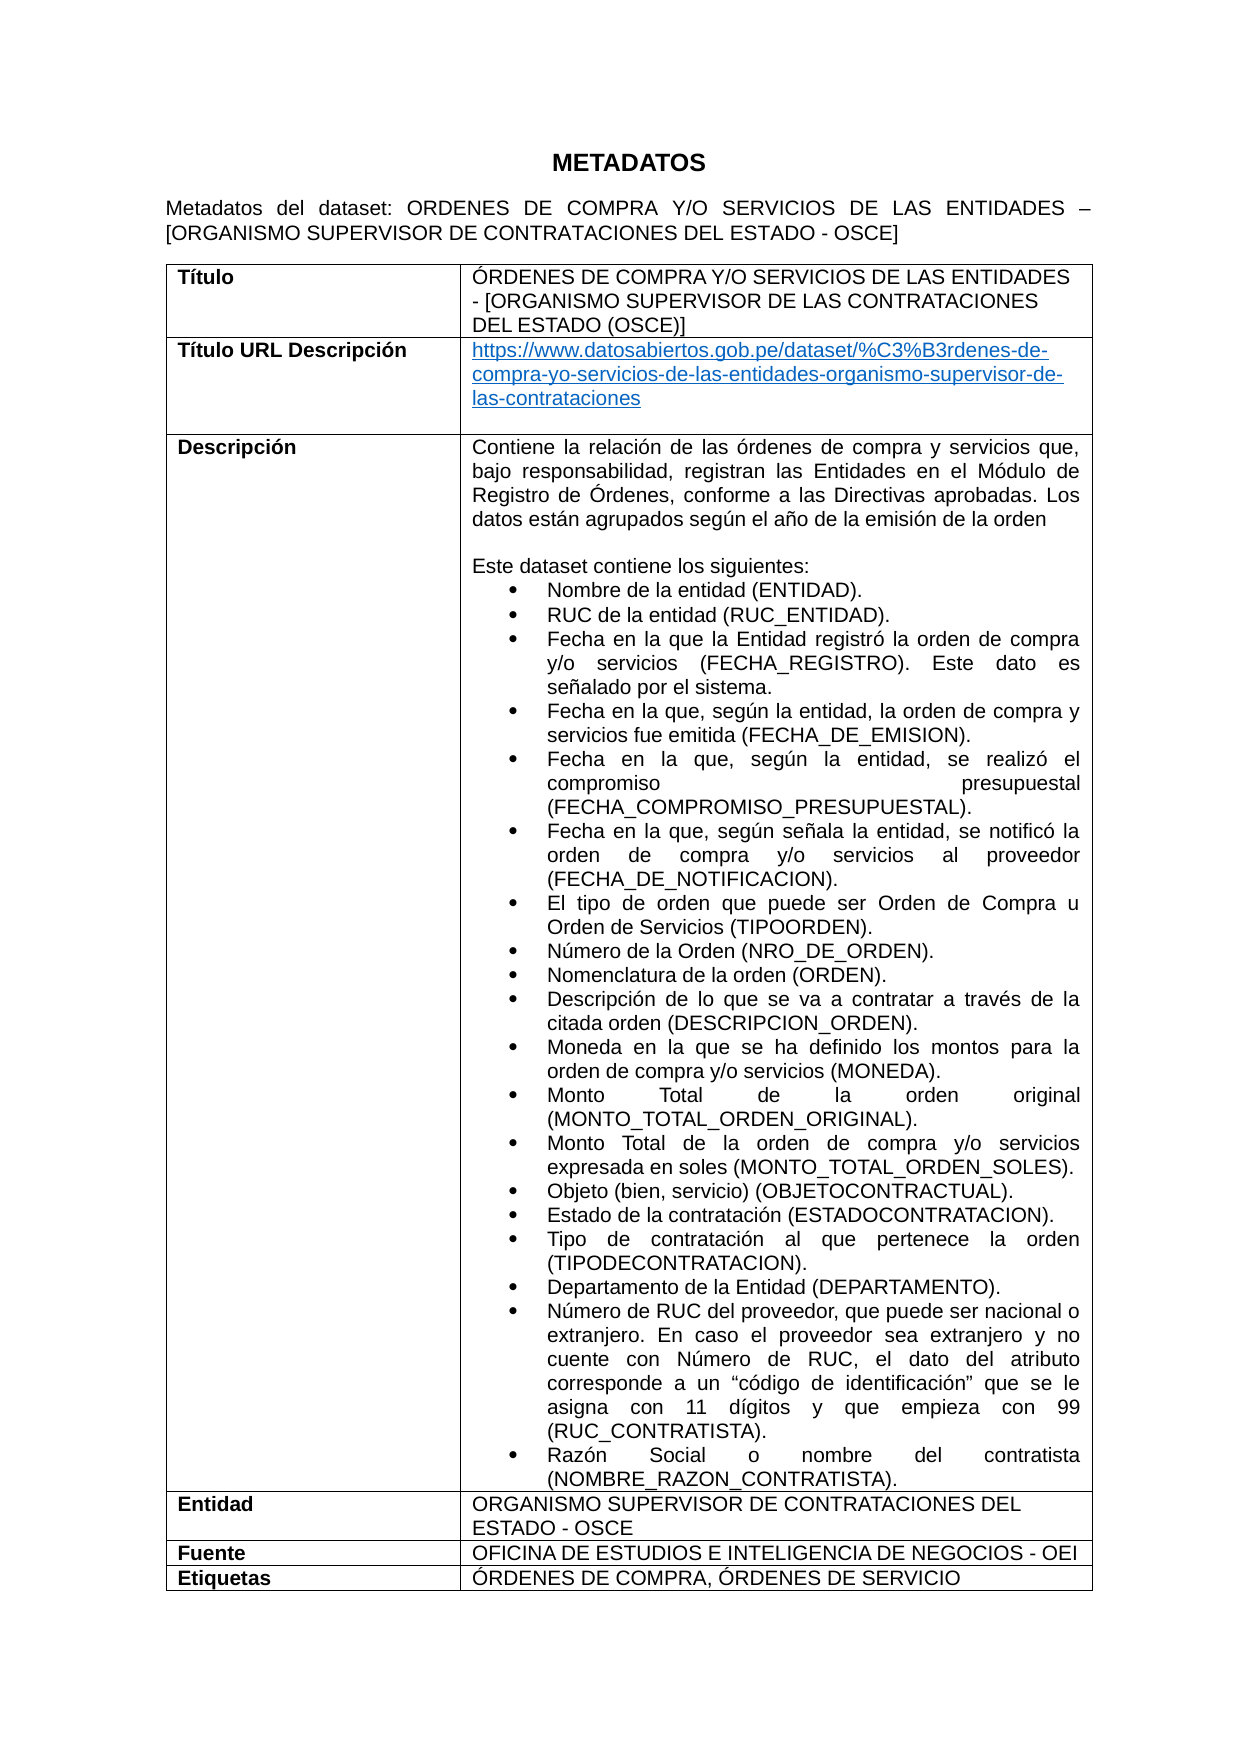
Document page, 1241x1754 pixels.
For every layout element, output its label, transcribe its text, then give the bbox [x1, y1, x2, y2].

table_header ÓRDENES DE COMPRA Y/O SERVICIOS DE LAS ENTIDADES - [ORGANISMO SUPERVISOR DE LAS CONTRATACIONES DEL ESTADO (OSCE)] [461, 265, 1092, 337]
table_cell OFICINA DE ESTUDIOS E INTELIGENCIA DE NEGOCIOS - OEI [461, 1541, 1092, 1565]
table_cell ORGANISMO SUPERVISOR DE CONTRATACIONES DEL ESTADO - OSCE [461, 1492, 1092, 1540]
table_cell Contiene la relación de las órdenes de compra y servicios que, bajo responsabilidad, registran las Entidades en el Módulo de Registro de Órdenes, conforme a las Directivas aprobadas. Los datos están agrupados según el año de la emisión de la orden Este dataset contiene los siguientes: Nombre de la entidad (ENTIDAD). RUC de la entidad (RUC_ENTIDAD). Fecha en la que la Entidad registró la orden de compra y/o servicios (FECHA_REGISTRO). Este dato es señalado por el sistema. Fecha en la que, según la entidad, la orden de compra y servicios fue emitida (FECHA_DE_EMISION). Fecha en la que, según la entidad, se realizó el compromiso presupuestal (FECHA_COMPROMISO_PRESUPUESTAL). Fecha en la que, según señala la entidad, se notificó la orden de compra y/o servicios al proveedor (FECHA_DE_NOTIFICACION). El tipo de orden que puede ser Orden de Compra u Orden de Servicios (TIPOORDEN). Número de la Orden (NRO_DE_ORDEN). Nomenclatura de la orden (ORDEN). Descripción de lo que se va a contratar a través de la citada orden (DESCRIPCION_ORDEN). Moneda en la que se ha definido los montos para la orden de compra y/o servicios (MONEDA). Monto Total de la orden original (MONTO_TOTAL_ORDEN_ORIGINAL). Monto Total de la orden de compra y/o servicios expresada en soles (MONTO_TOTAL_ORDEN_SOLES). Objeto (bien, servicio) (OBJETOCONTRACTUAL). Estado de la contratación (ESTADOCONTRATACION). Tipo de contratación al que pertenece la orden (TIPODECONTRATACION). Departamento de la Entidad (DEPARTAMENTO). Número de RUC del proveedor, que puede ser nacional o extranjero. En caso el proveedor sea extranjero y no cuente con Número de RUC, el dato del atributo corresponde a un “código de identificación” que se le asigna con 11 dígitos y que empieza con 99 (RUC_CONTRATISTA). Razón Social o nombre del contratista (NOMBRE_RAZON_CONTRATISTA). [461, 435, 1092, 1491]
text Metadatos del dataset: ORDENES DE COMPRA Y/O SERVICIOS DE LAS ENTIDADES – [ORGANISMO SUPERVISOR DE CONTRATACIONES DEL ESTADO - OSCE] [165, 195, 1092, 245]
table_cell Entidad [167, 1492, 460, 1540]
table_cell Descripción [167, 435, 460, 1491]
table_cell ÓRDENES DE COMPRA, ÓRDENES DE SERVICIO [461, 1566, 1092, 1590]
table_cell https://www.datosabiertos.gob.pe/dataset/%C3%B3rdenes-de-compra-yo-servicios-de-las-entidades-organismo-supervisor-de-las-contrataciones [461, 338, 1092, 433]
text METADATOS [165, 148, 1092, 176]
table_header Título [167, 265, 460, 337]
table_cell Fuente [167, 1541, 460, 1565]
table_cell Etiquetas [167, 1566, 460, 1590]
table_cell Título URL Descripción [167, 338, 460, 433]
